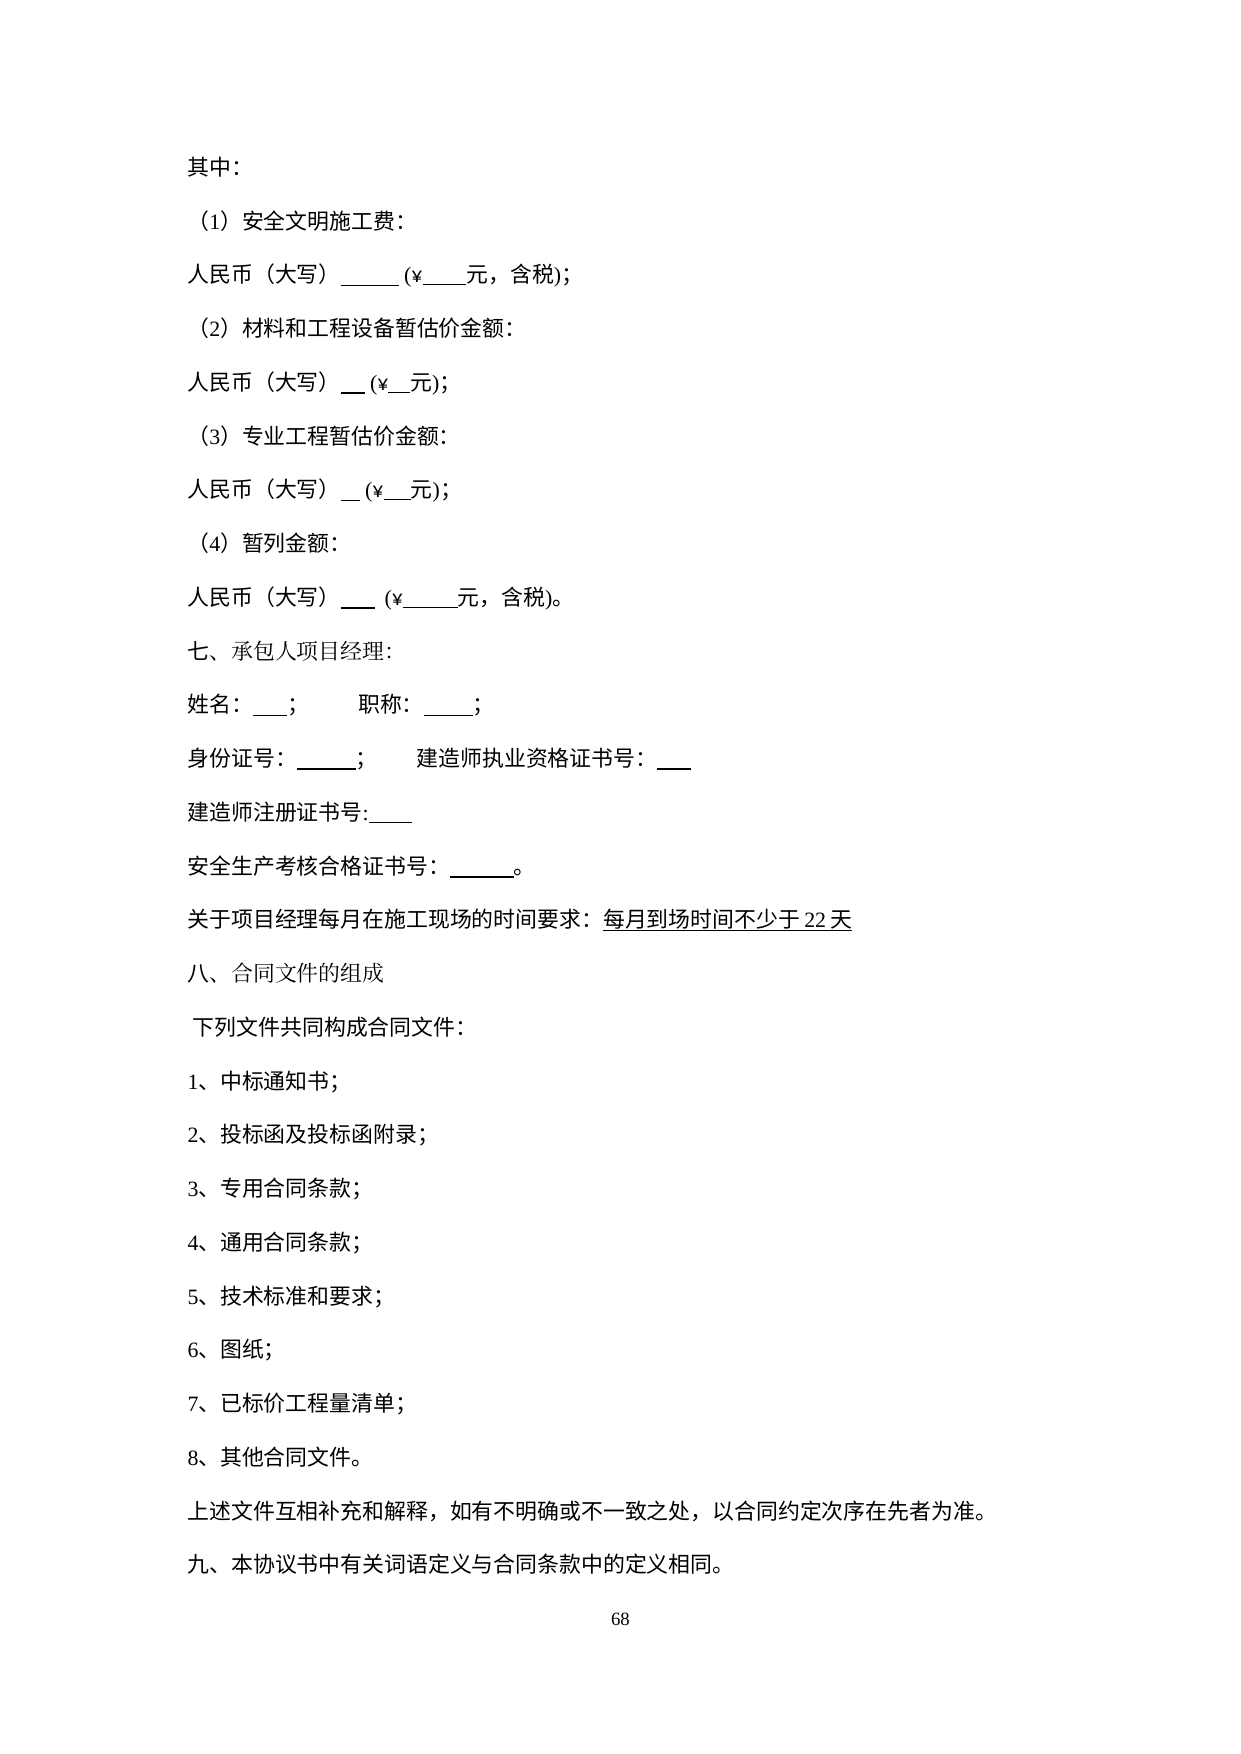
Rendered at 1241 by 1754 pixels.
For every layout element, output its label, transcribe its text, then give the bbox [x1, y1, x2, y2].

text （1）安全文明施工费： [187, 204, 1053, 235]
text 上述文件互相补充和解释，如有不明确或不一致之处，以合同约定次序在先者为准。 [187, 1494, 1053, 1525]
text 姓名： ； 职称： ； [187, 687, 1053, 719]
text 人民币（大写） (¥ 元，含税)。 [187, 580, 1053, 612]
text 6、图纸； [187, 1332, 1053, 1364]
text 5、技术标准和要求； [187, 1279, 1053, 1310]
text 1、中标通知书； [187, 1064, 1053, 1095]
text 关于项目经理每月在施工现场的时间要求：每月到场时间不少于22天 [187, 902, 1053, 934]
text 八、合同文件的组成 [187, 956, 1053, 988]
text 人民币（大写） (¥ 元)； [187, 365, 1053, 397]
text 身份证号： ； 建造师执业资格证书号： [187, 741, 1053, 773]
text 七、承包人项目经理： [187, 634, 1053, 665]
text 安全生产考核合格证书号： 。 [187, 849, 1053, 880]
text 人民币（大写） (¥ 元)； [187, 472, 1053, 504]
text 4、通用合同条款； [187, 1225, 1053, 1257]
text 九、本协议书中有关词语定义与合同条款中的定义相同。 [187, 1547, 1053, 1579]
text 3、专用合同条款； [187, 1171, 1053, 1203]
text （2）材料和工程设备暂估价金额： [187, 311, 1053, 343]
text 8、其他合同文件。 [187, 1440, 1053, 1472]
text 人民币（大写） (¥ 元，含税)； [187, 257, 1053, 289]
text 建造师注册证书号: [187, 795, 1053, 827]
text 2、投标函及投标函附录； [187, 1117, 1053, 1149]
text （4）暂列金额： [187, 526, 1053, 558]
text 7、已标价工程量清单； [187, 1386, 1053, 1418]
text 其中： [187, 150, 1053, 182]
text （3）专业工程暂估价金额： [187, 419, 1053, 450]
text 下列文件共同构成合同文件： [187, 1010, 1053, 1042]
